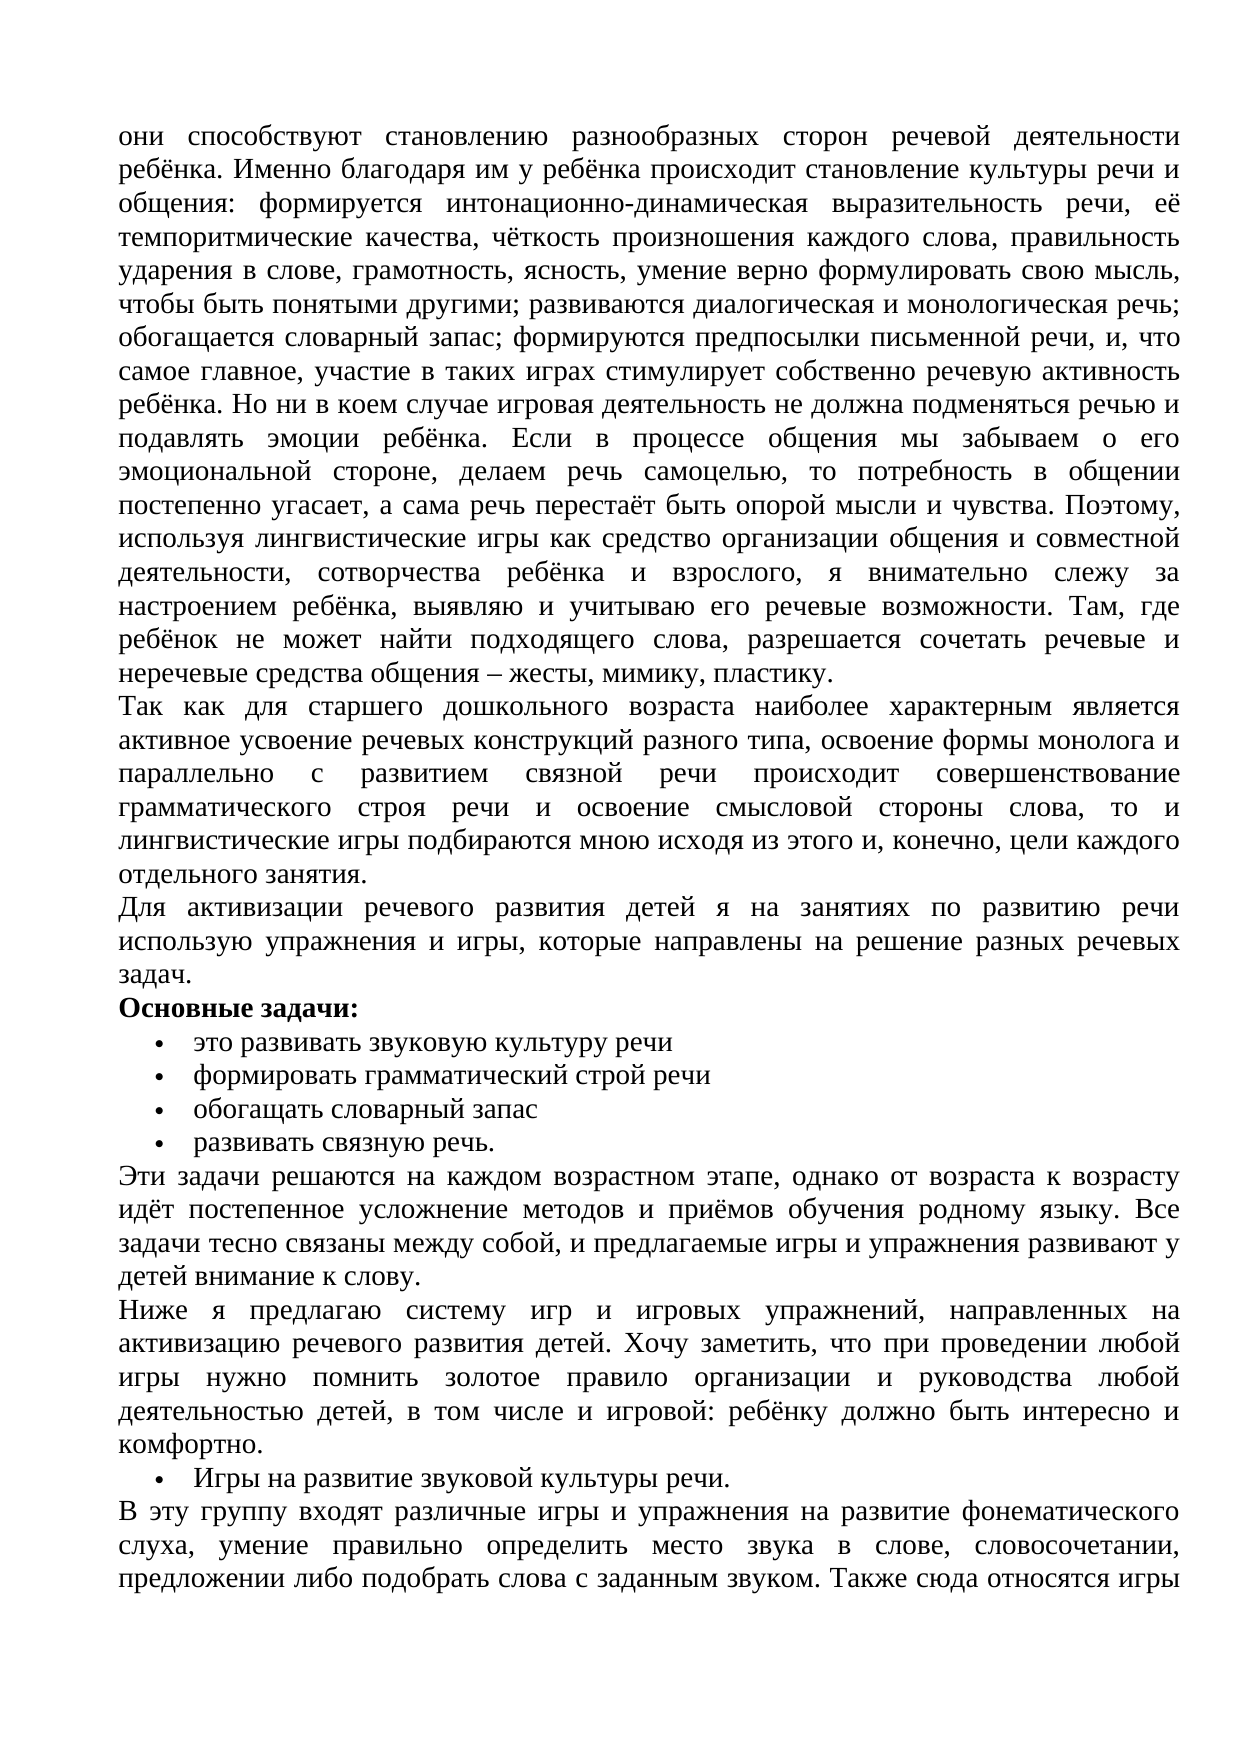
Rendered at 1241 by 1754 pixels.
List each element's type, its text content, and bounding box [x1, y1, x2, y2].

list развивать связную речь. [156, 1124, 1181, 1158]
text Основные задачи: [118, 990, 1181, 1024]
text Для активизации речевого развития детей я на занятиях по развитию речи использую упражнения и игры, которые направлены на решение разных речевых задач. [118, 889, 1181, 990]
text Так как для старшего дошкольного возраста наиболее характерным является активное усвоение речевых конструкций разного типа, освоение формы монолога и параллельно с развитием связной речи происходит совершенствование грамматического строя речи и освоение смысловой стороны слова, то и лингвистические игры подбираются мною исходя из этого и, конечно, цели каждого отдельного занятия. [118, 688, 1181, 889]
text Ниже я предлагаю систему игр и игровых упражнений, направленных на активизацию речевого развития детей. Хочу заметить, что при проведении любой игры нужно помнить золотое правило организации и руководства любой деятельностью детей, в том числе и игровой: ребёнку должно быть интересно и комфортно. [118, 1292, 1181, 1460]
list Игры на развитие звуковой культуры речи. [156, 1460, 1181, 1493]
text Эти задачи решаются на каждом возрастном этапе, однако от возраста к возрасту идёт постепенное усложнение методов и приёмов обучения родному языку. Все задачи тесно связаны между собой, и предлагаемые игры и упражнения развивают у детей внимание к слову. [118, 1158, 1181, 1292]
list обогащать словарный запас [156, 1091, 1181, 1124]
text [118, 118, 1181, 688]
list это развивать звуковую культуру речи [156, 1024, 1181, 1057]
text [118, 1493, 1181, 1594]
list формировать грамматический строй речи [156, 1057, 1181, 1091]
